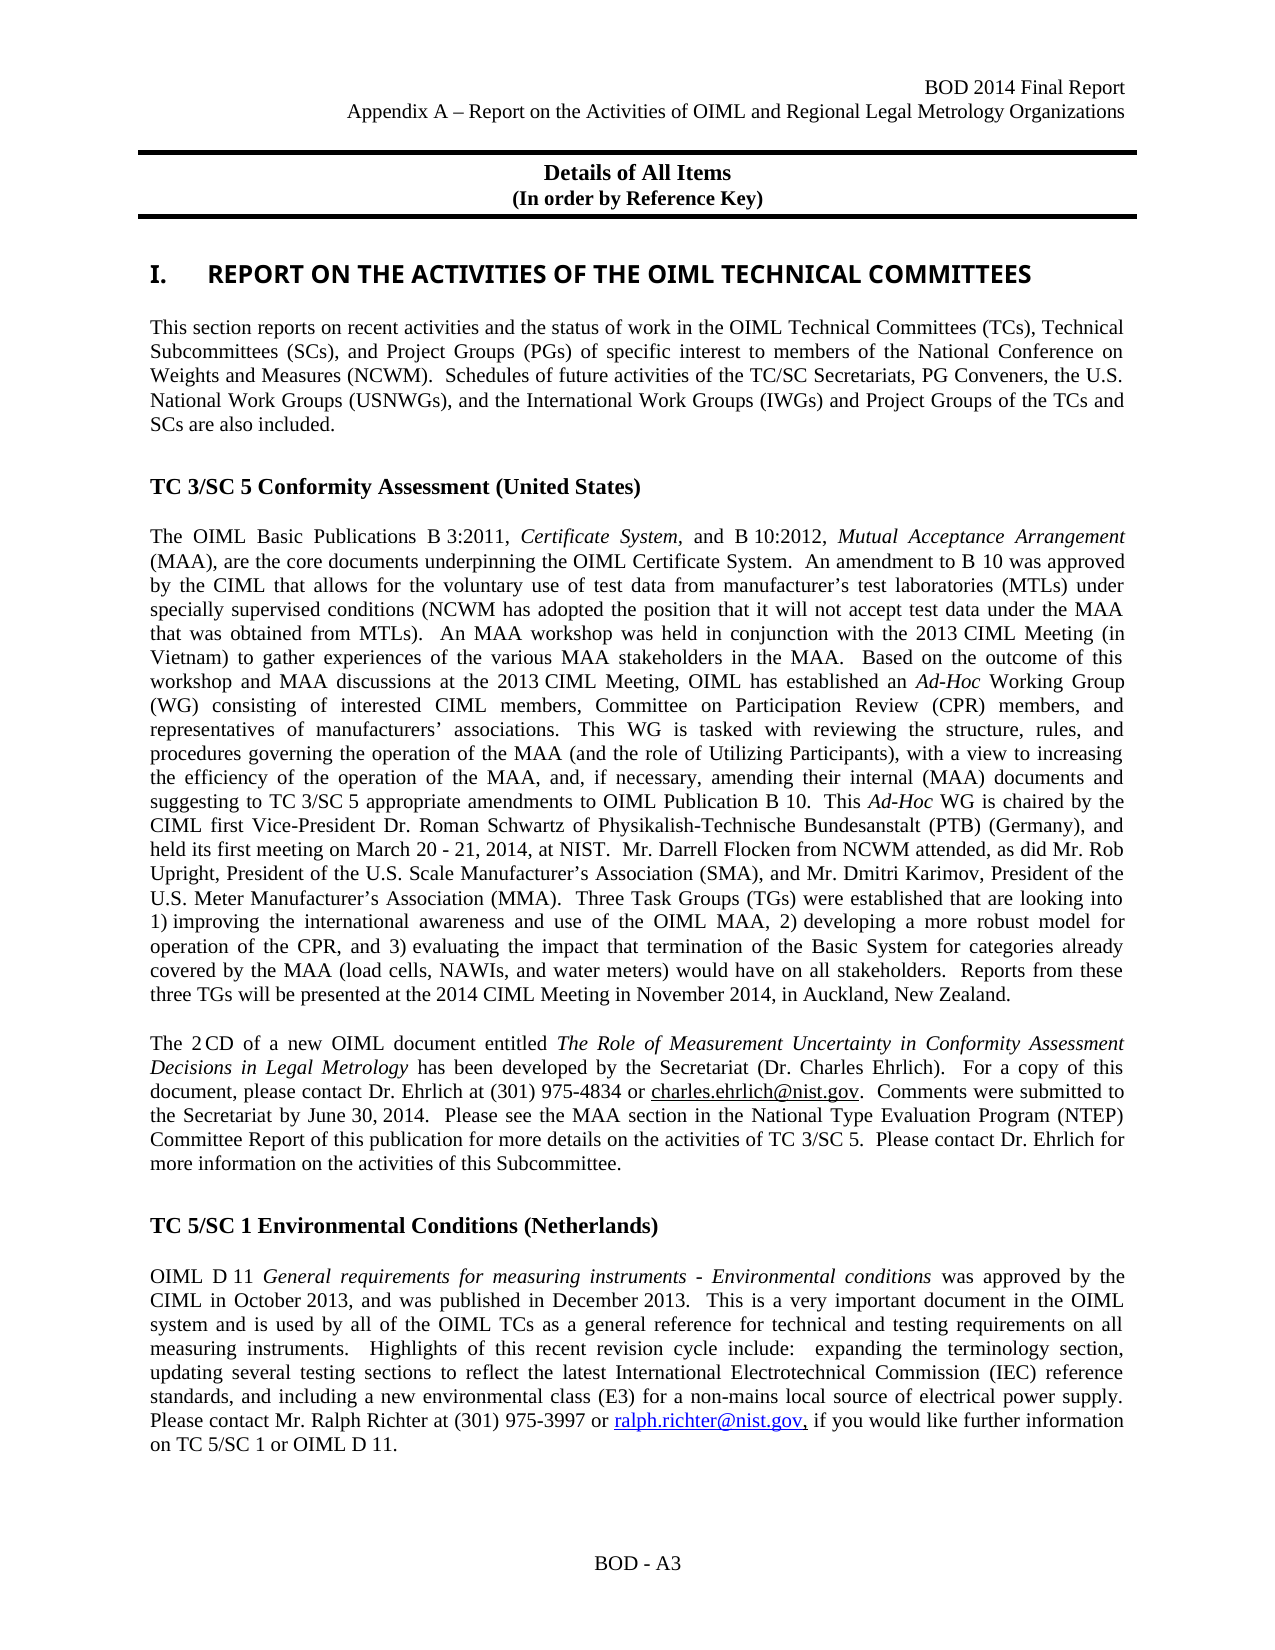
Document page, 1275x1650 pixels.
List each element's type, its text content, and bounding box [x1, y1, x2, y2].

text This section reports on recent activities and the status of work in the OIML Technical Committees (TCs), Technical Subcommittees (SCs), and Project Groups (PGs) of specific interest to members of the National Conference on Weights and Measures (NCWM). Schedules of future activities of the TC/SC Secretariats, PG Conveners, the U.S. National Work Groups (USNWGs), and the International Work Groups (IWGs) and Project Groups of the TCs and SCs are also included. [150, 315, 1125, 436]
subtitle I. Report on the Activities of the OIML Technical Committees [150, 256, 1125, 290]
subtitle TC 5/SC 1 Environmental Conditions (Netherlands) [150, 1213, 1125, 1239]
subtitle TC 3/SC 5 Conformity Assessment (United States) [150, 473, 1125, 499]
text The 2 CD of a new OIML document entitled The Role of Measurement Uncertainty in Conformity Assessment Decisions in Legal Metrology has been developed by the Secretariat (Dr. Charles Ehrlich). For a copy of this document, please contact Dr. Ehrlich at (301) 975-4834 or charles.ehrlich@nist.gov. Comments were submitted to the Secretariat by June 30, 2014. Please see the MAA section in the National Type Evaluation Program (NTEP) Committee Report of this publication for more details on the activities of TC 3/SC 5. Please contact Dr. Ehrlich for more information on the activities of this Subcommittee. [150, 1031, 1125, 1175]
table_header Details of All Items (In order by Reference Key) [138, 155, 1137, 214]
text The OIML Basic Publications B 3:2011, Certificate System, and B 10:2012, Mutual Acceptance Arrangement (MAA), are the core documents underpinning the OIML Certificate System. An amendment to B 10 was approved by the CIML that allows for the voluntary use of test data from manufacturer’s test laboratories (MTLs) under specially supervised conditions (NCWM has adopted the position that it will not accept test data under the MAA that was obtained from MTLs). An MAA workshop was held in conjunction with the 2013 CIML Meeting (in Vietnam) to gather experiences of the various MAA stakeholders in the MAA. Based on the outcome of this workshop and MAA discussions at the 2013 CIML Meeting, OIML has established an Ad-Hoc Working Group (WG) consisting of interested CIML members, Committee on Participation Review (CPR) members, and representatives of manufacturers’ associations. This WG is tasked with reviewing the structure, rules, and procedures governing the operation of the MAA (and the role of Utilizing Participants), with a view to increasing the efficiency of the operation of the MAA, and, if necessary, amending their internal (MAA) documents and suggesting to TC 3/SC 5 appropriate amendments to OIML Publication B 10. This Ad-Hoc WG is chaired by the CIML first Vice-President Dr. Roman Schwartz of Physikalish-Technische Bundesanstalt (PTB) (Germany), and held its first meeting on March 20 - 21, 2014, at NIST. Mr. Darrell Flocken from NCWM attended, as did Mr. Rob Upright, President of the U.S. Scale Manufacturer’s Association (SMA), and Mr. Dmitri Karimov, President of the U.S. Meter Manufacturer’s Association (MMA). Three Task Groups (TGs) were established that are looking into 1) improving the international awareness and use of the OIML MAA, 2) developing a more robust model for operation of the CPR, and 3) evaluating the impact that termination of the Basic System for categories already covered by the MAA (load cells, NAWIs, and water meters) would have on all stakeholders. Reports from these three TGs will be presented at the 2014 CIML Meeting in November 2014, in Auckland, New Zealand. [150, 524, 1125, 1006]
text OIML D 11 General requirements for measuring instruments - Environmental conditions was approved by the CIML in October 2013, and was published in December 2013. This is a very important document in the OIML system and is used by all of the OIML TCs as a general reference for technical and testing requirements on all measuring instruments. Highlights of this recent revision cycle include: expanding the terminology section, updating several testing sections to reflect the latest International Electrotechnical Commission (IEC) reference standards, and including a new environmental class (E3) for a non-mains local source of electrical power supply. Please contact Mr. Ralph Richter at (301) 975-3997 or ralph.richter@nist.gov, if you would like further information on TC 5/SC 1 or OIML D 11. [150, 1264, 1125, 1456]
